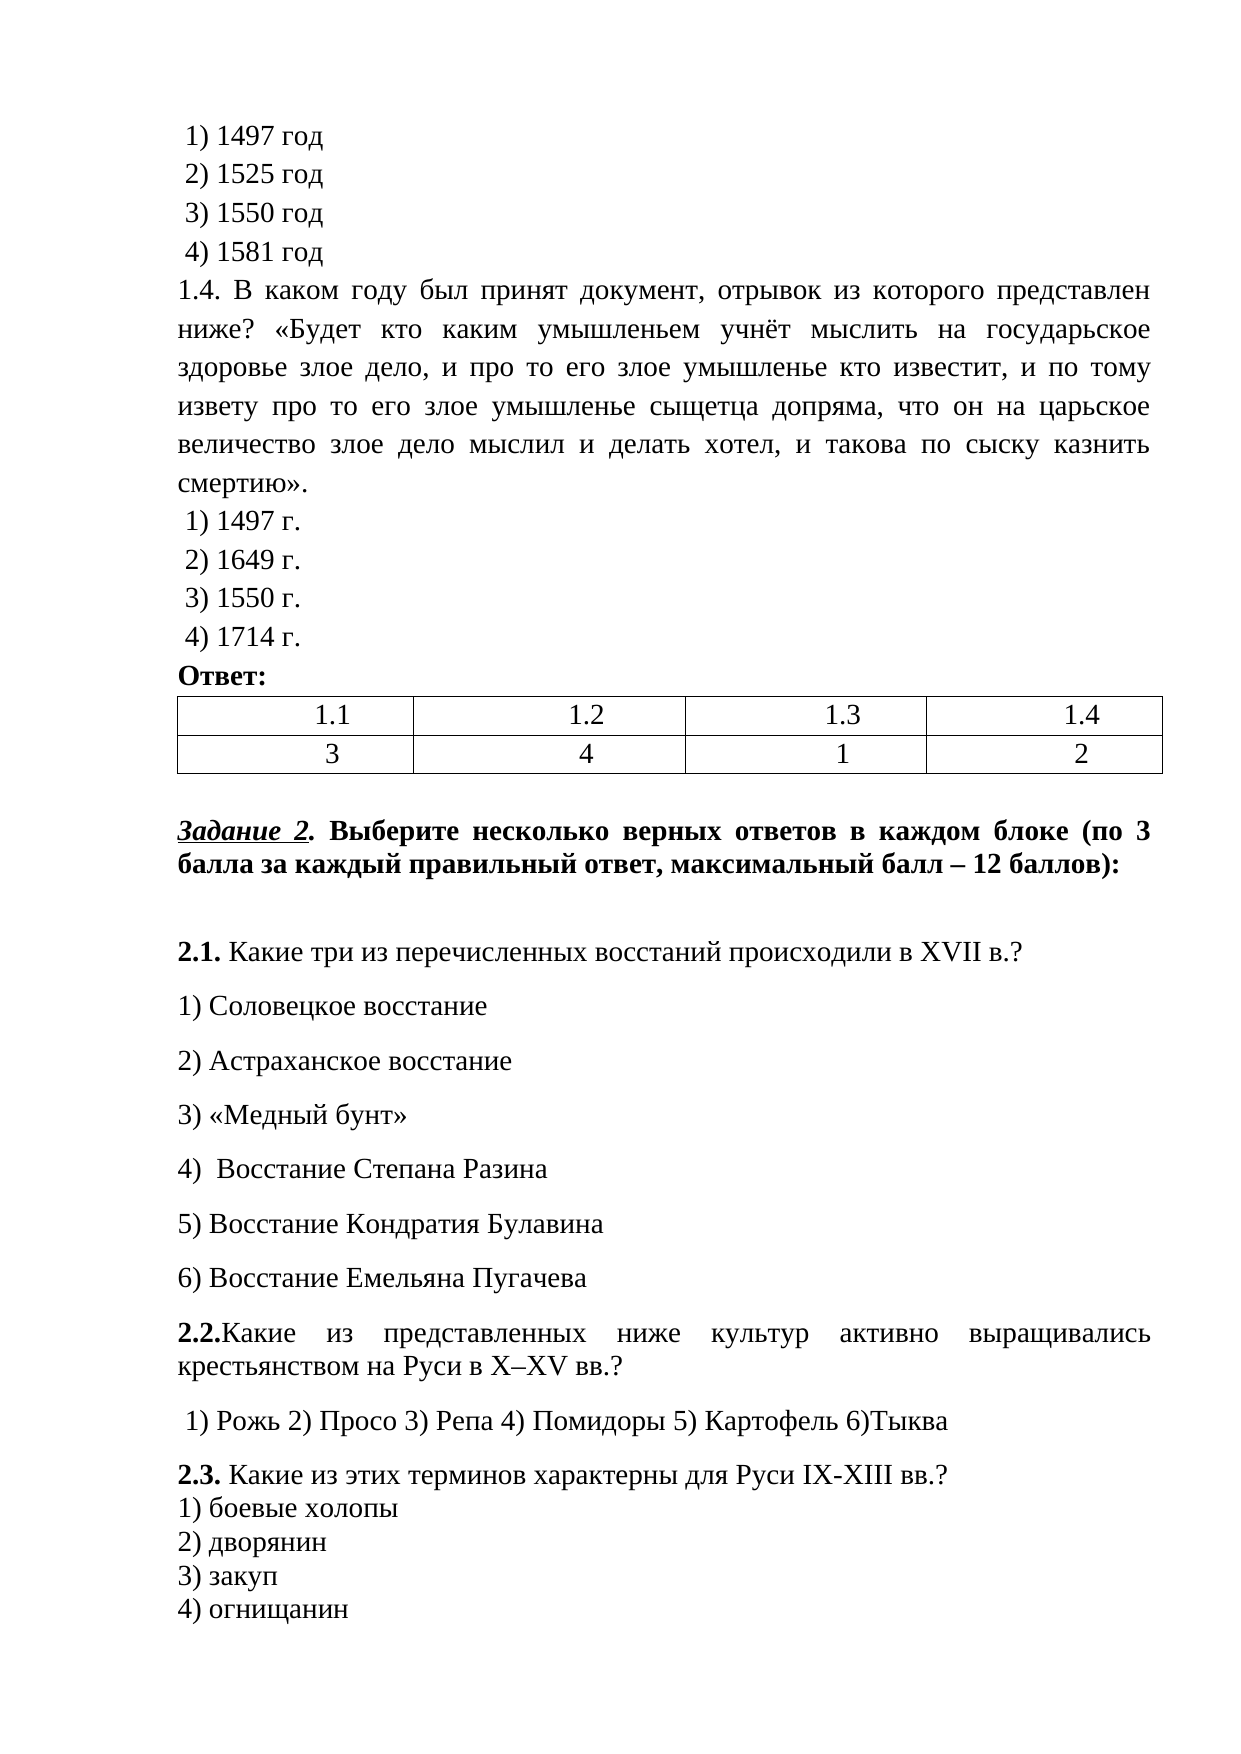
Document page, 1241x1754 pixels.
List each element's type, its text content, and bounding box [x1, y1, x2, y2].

text 3) 1550 год [177, 195, 1152, 229]
text 1) Рожь 2) Просо 3) Репа 4) Помидоры 5) Картофель 6)Тыква [177, 1403, 1152, 1436]
table_cell 4 [414, 736, 685, 773]
text 3) 1550 г. [177, 581, 1152, 614]
text 2) 1525 год [177, 157, 1152, 190]
text 2.1. Какие три из перечисленных восстаний происходили в XVII в.? [177, 934, 1152, 968]
text 2) дворянин [177, 1524, 1152, 1558]
text 4) 1581 год [177, 234, 1152, 267]
text 1) Соловецкое восстание [177, 988, 1152, 1022]
text 2.2.Какие из представленных ниже культур активно выращивались крестьянством на Руси в X–XV вв.? [177, 1315, 1152, 1382]
table_header 1.3 [686, 697, 926, 735]
table_header 1.1 [178, 697, 413, 735]
text 4) огнищанин [177, 1591, 1152, 1625]
text 2) Астраханское восстание [177, 1043, 1152, 1076]
text Ответ: [177, 658, 1152, 691]
text 1) боевые холопы [177, 1491, 1152, 1524]
table_header 1.4 [927, 697, 1162, 735]
text 1) 1497 г. [177, 503, 1152, 537]
text 2) 1649 г. [177, 542, 1152, 576]
text Задание 2. Выберите несколько верных ответов в каждом блоке (по 3 балла за каждый правильный ответ, максимальный балл – 12 баллов): [177, 813, 1152, 880]
text 4) Восстание Степана Разина [177, 1152, 1152, 1185]
text 3) «Медный бунт» [177, 1097, 1152, 1131]
text 6) Восстание Емельяна Пугачева [177, 1260, 1152, 1294]
table_cell 2 [927, 736, 1162, 773]
table_cell 1 [686, 736, 926, 773]
table_header 1.2 [414, 697, 685, 735]
text 4) 1714 г. [177, 619, 1152, 653]
text 5) Восстание Кондратия Булавина [177, 1206, 1152, 1239]
text 1) 1497 год [177, 118, 1152, 152]
table_cell 3 [178, 736, 413, 773]
text 1.4. В каком году был принят документ, отрывок из которого представлен ниже? «Будет кто каким умышленьем учнёт мыслить на государьское здоровье злое дело, и про то его злое умышленье кто известит, и по тому извету про то его злое умышленье сыщетца допряма, что он на царьское величество злое дело мыслил и делать хотел, и такова по сыску казнить смертию». [177, 272, 1152, 498]
text 2.3. Какие из этих терминов характерны для Руси IX-XIII вв.? [177, 1457, 1152, 1491]
text 3) закуп [177, 1558, 1152, 1591]
